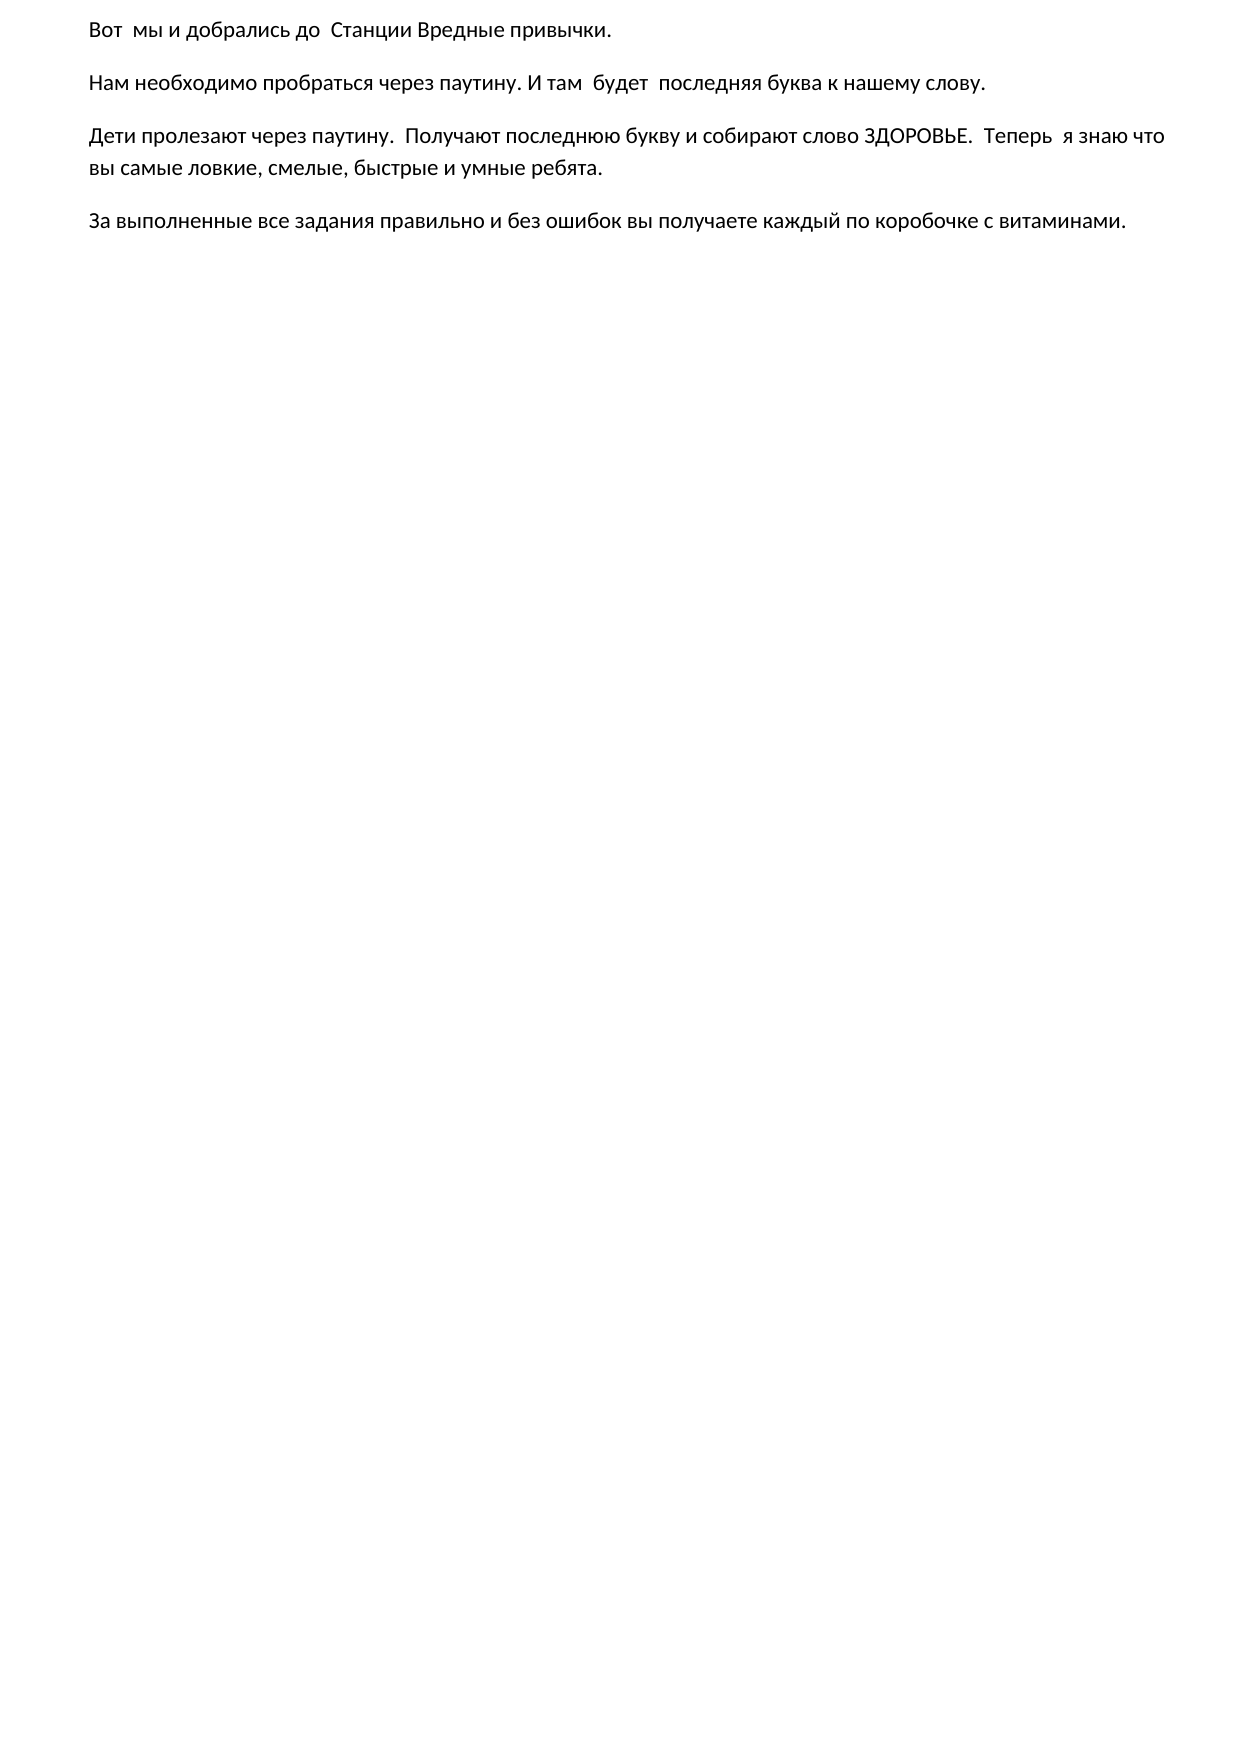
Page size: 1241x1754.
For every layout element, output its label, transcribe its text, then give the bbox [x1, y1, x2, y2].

text Нам необходимо пробраться через паутину. И там будет последняя буква к нашему слову. [89, 68, 1181, 96]
text Дети пролезают через паутину. Получают последнюю букву и собирают слово ЗДОРОВЬЕ. Теперь я знаю что вы самые ловкие, смелые, быстрые и умные ребята. [89, 121, 1181, 181]
text За выполненные все задания правильно и без ошибок вы получаете каждый по коробочке с витаминами. [89, 206, 1181, 234]
text Вот мы и добрались до Станции Вредные привычки. [89, 15, 1181, 43]
